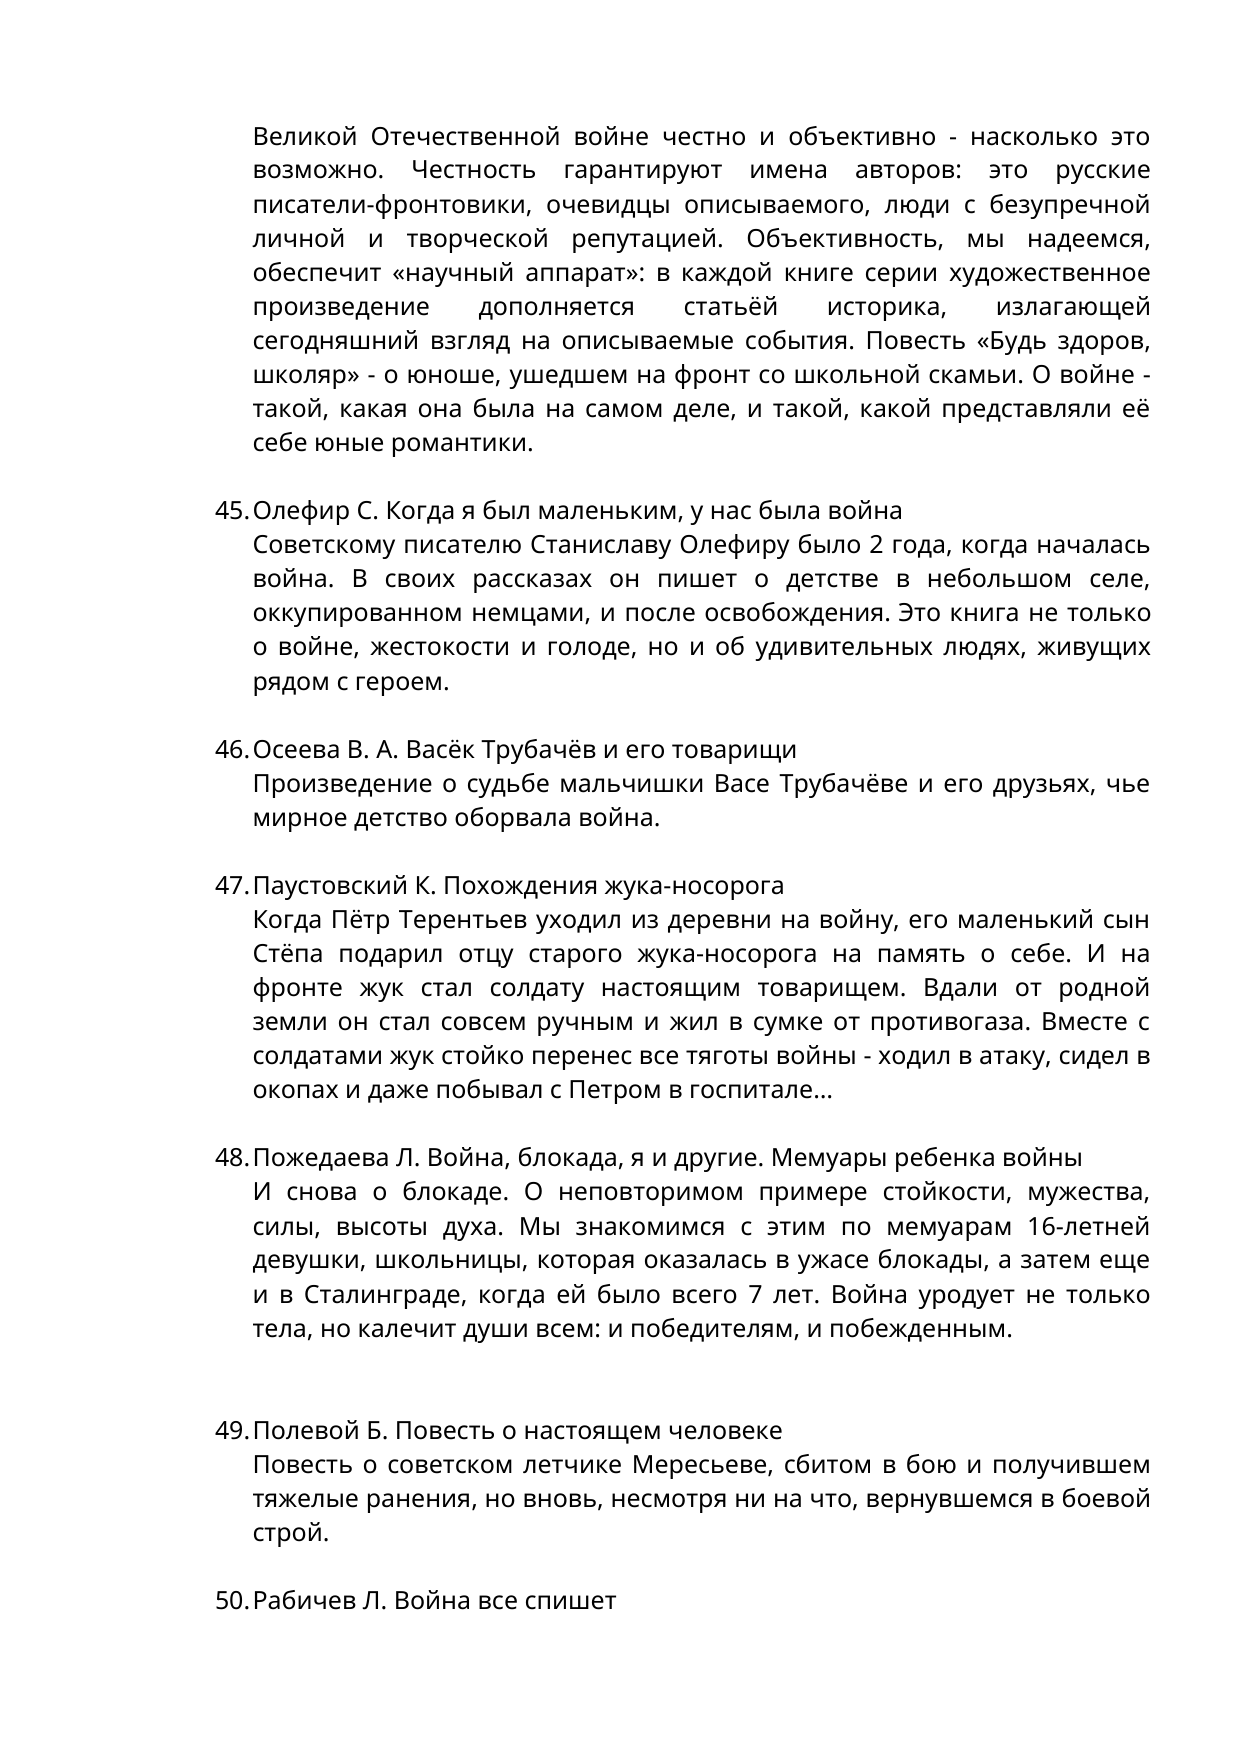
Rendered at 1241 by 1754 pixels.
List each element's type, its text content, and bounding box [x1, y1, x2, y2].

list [252, 118, 1152, 459]
list Осеева В. А. Васёк Трубачёв и его товарищи [215, 731, 1152, 765]
list Пожедаева Л. Война, блокада, я и другие. Мемуары ребенка войны [215, 1140, 1152, 1174]
list Олефир С. Когда я был маленьким, у нас была война [215, 493, 1152, 527]
list Рабичев Л. Война все спишет [215, 1583, 1152, 1617]
list Советскому писателю Станиславу Олефиру было 2 года, когда началась война. В своих рассказах он пишет о детстве в небольшом селе, оккупированном немцами, и после освобождения. Это книга не только о войне, жестокости и голоде, но и об удивительных людях, живущих рядом с героем. [252, 527, 1152, 697]
list Паустовский К. Похождения жука-носорога [215, 867, 1152, 902]
list Когда Пётр Терентьев уходил из деревни на войну, его маленький сын Стёпа подарил отцу старого жука-носорога на память о себе. И на фронте жук стал солдату настоящим товарищем. Вдали от родной земли он стал совсем ручным и жил в сумке от противогаза. Вместе с солдатами жук стойко перенес все тяготы войны - ходил в атаку, сидел в окопах и даже побывал с Петром в госпитале… [252, 902, 1152, 1106]
list Повесть о советском летчике Мересьеве, сбитом в бою и получившем тяжелые ранения, но вновь, несмотря ни на что, вернувшемся в боевой строй. [252, 1447, 1152, 1549]
list И снова о блокаде. О неповторимом примере стойкости, мужества, силы, высоты духа. Мы знакомимся с этим по мемуарам 16-летней девушки, школьницы, которая оказалась в ужасе блокады, а затем еще и в Сталинграде, когда ей было всего 7 лет. Война уродует не только тела, но калечит души всем: и победителям, и побежденным. [252, 1174, 1152, 1344]
list Полевой Б. Повесть о настоящем человеке [215, 1412, 1152, 1447]
list Произведение о судьбе мальчишки Васе Трубачёве и его друзьях, чье мирное детство оборвала война. [252, 765, 1152, 833]
